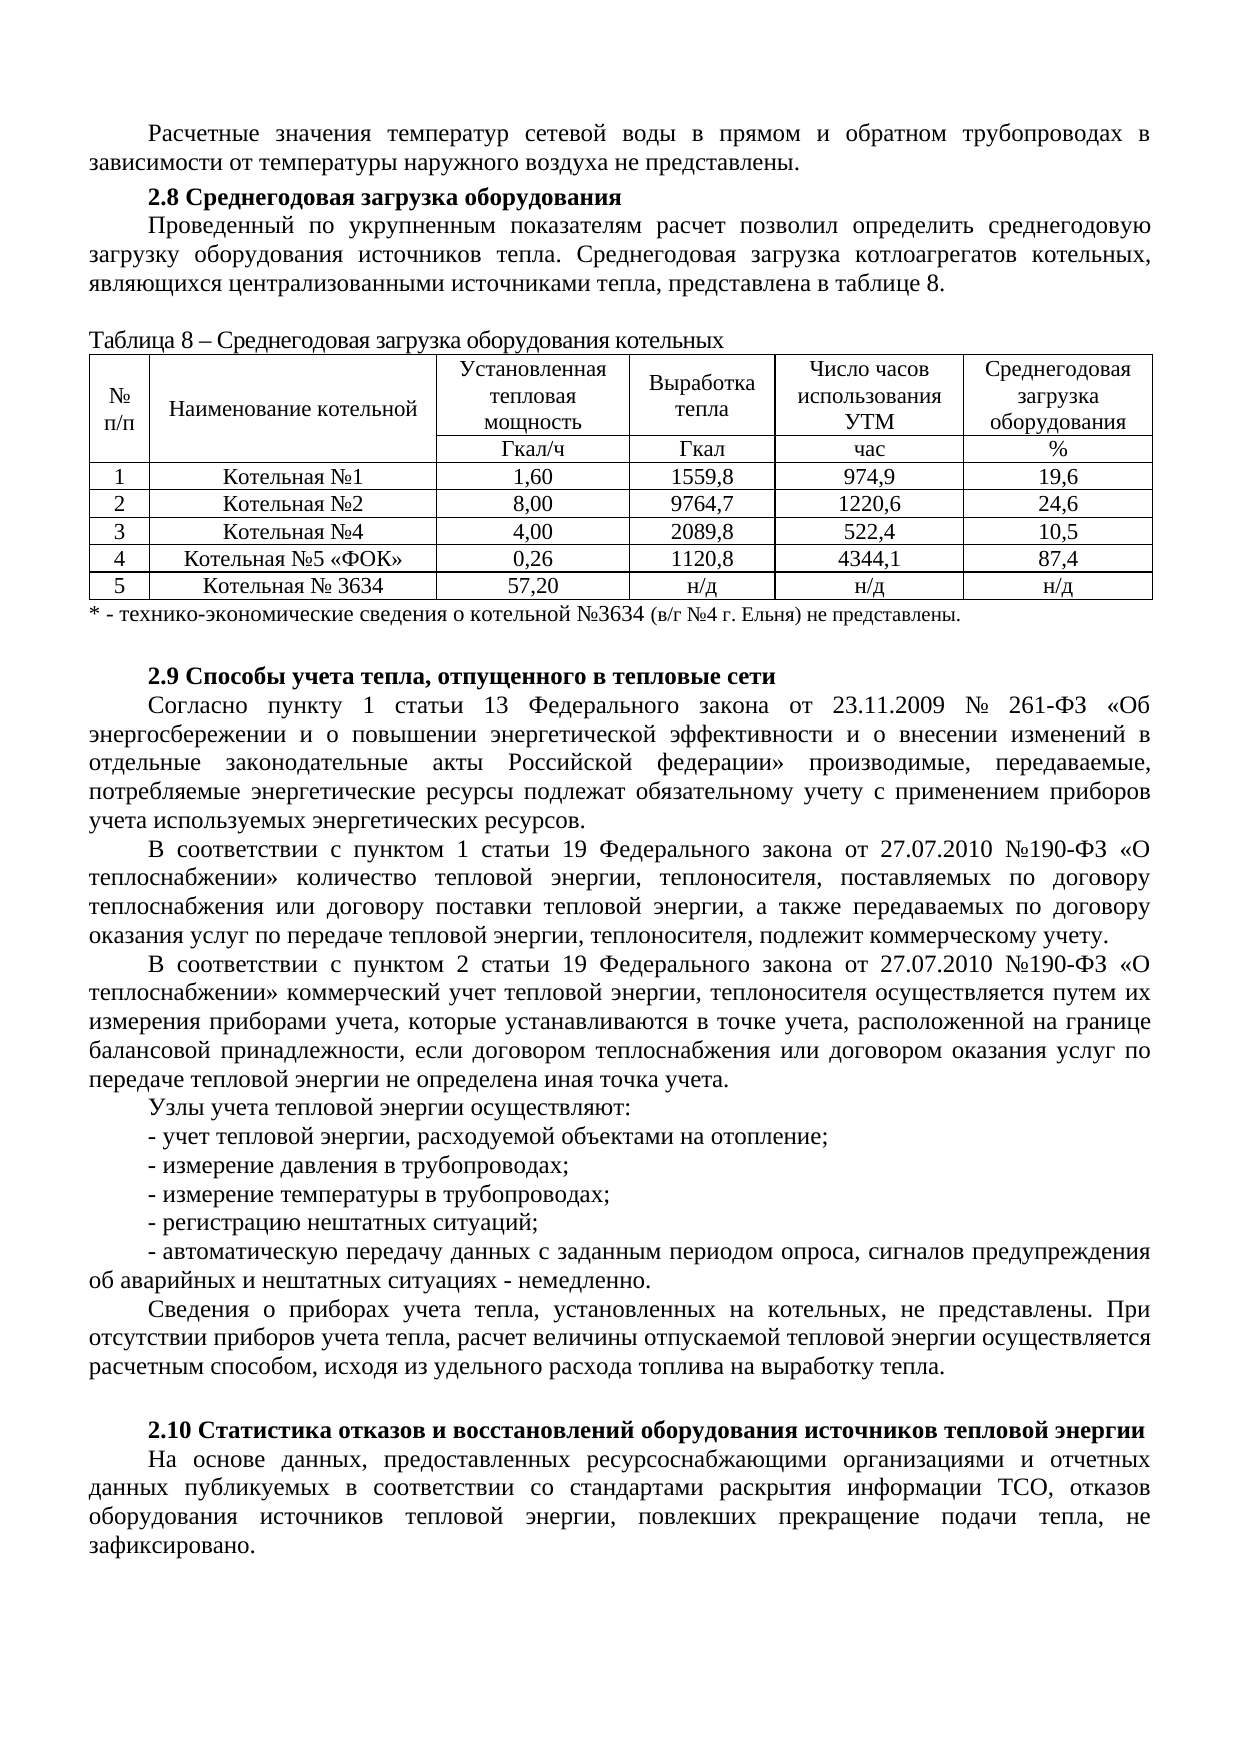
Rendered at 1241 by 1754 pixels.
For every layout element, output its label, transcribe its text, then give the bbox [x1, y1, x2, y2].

text Расчетные значения температур сетевой воды в прямом и обратном трубопроводах в зависимости от температуры наружного воздуха не представлены. [89, 118, 1152, 176]
table_cell 0,26 [437, 545, 629, 571]
table_cell Котельная № 3634 [150, 573, 436, 599]
table_header Установленная тепловая мощность [437, 355, 629, 434]
table_cell час [776, 436, 963, 462]
text Сведения о приборах учета тепла, установленных на котельных, не представлены. При отсутствии приборов учета тепла, расчет величины отпускаемой тепловой энергии осуществляется расчетным способом, исходя из удельного расхода топлива на выработку тепла. [89, 1294, 1152, 1380]
table_cell 1120,8 [630, 545, 774, 571]
table_cell 9764,7 [630, 490, 774, 517]
table_cell 1,60 [437, 463, 629, 489]
table_cell 57,20 [437, 573, 629, 599]
table_cell 3 [90, 518, 149, 544]
table_cell 2 [90, 490, 149, 517]
text Таблица 8 – Среднегодовая загрузка оборудования котельных [89, 326, 1152, 354]
text Узлы учета тепловой энергии осуществляют: [89, 1092, 1152, 1121]
table_cell 4,00 [437, 518, 629, 544]
table_header Наименование котельной [150, 355, 436, 462]
text - автоматическую передачу данных с заданным периодом опроса, сигналов предупреждения об аварийных и нештатных ситуациях - немедленно. [89, 1236, 1152, 1294]
table_cell 2089,8 [630, 518, 774, 544]
text - учет тепловой энергии, расходуемой объектами на отопление; [89, 1121, 1152, 1150]
table_cell 522,4 [776, 518, 963, 544]
table_cell 87,4 [964, 545, 1152, 571]
table_cell 1 [90, 463, 149, 489]
subtitle 2.10 Статистика отказов и восстановлений оборудования источников тепловой энергии [89, 1415, 1152, 1444]
table_header № п/п [90, 355, 149, 462]
text - измерение давления в трубопроводах; [89, 1150, 1152, 1179]
table_cell н/д [776, 573, 963, 599]
table_header Число часов использования УТМ [776, 355, 963, 434]
table_cell 8,00 [437, 490, 629, 517]
table_cell 4 [90, 545, 149, 571]
table_header Выработка тепла [630, 355, 774, 434]
table_cell Котельная №1 [150, 463, 436, 489]
text В соответствии с пунктом 2 статьи 19 Федерального закона от 27.07.2010 №190-ФЗ «О теплоснабжении» коммерческий учет тепловой энергии, теплоносителя осуществляется путем их измерения приборами учета, которые устанавливаются в точке учета, расположенной на границе балансовой принадлежности, если договором теплоснабжения или договором оказания услуг по передаче тепловой энергии не определена иная точка учета. [89, 949, 1152, 1092]
table_cell Гкал [630, 436, 774, 462]
table_cell 24,6 [964, 490, 1152, 517]
table_cell 1559,8 [630, 463, 774, 489]
table_cell Котельная №4 [150, 518, 436, 544]
text На основе данных, предоставленных ресурсоснабжающими организациями и отчетных данных публикуемых в соответствии со стандартами раскрытия информации ТСО, отказов оборудования источников тепловой энергии, повлекших прекращение подачи тепла, не зафиксировано. [89, 1444, 1152, 1559]
table_cell % [964, 436, 1152, 462]
text - регистрацию нештатных ситуаций; [89, 1207, 1152, 1236]
text * - технико-экономические сведения о котельной №3634 (в/г №4 г. Ельня) не представлены. [89, 600, 1152, 626]
table_header Среднегодовая загрузка оборудования [964, 355, 1152, 434]
table_cell 5 [90, 573, 149, 599]
table_cell Котельная №2 [150, 490, 436, 517]
text В соответствии с пунктом 1 статьи 19 Федерального закона от 27.07.2010 №190-ФЗ «О теплоснабжении» количество тепловой энергии, теплоносителя, поставляемых по договору теплоснабжения или договору поставки тепловой энергии, а также передаваемых по договору оказания услуг по передаче тепловой энергии, теплоносителя, подлежит коммерческому учету. [89, 834, 1152, 949]
table_cell Котельная №5 «ФОК» [150, 545, 436, 571]
subtitle 2.8 Среднегодовая загрузка оборудования [89, 182, 1152, 211]
table_cell 1220,6 [776, 490, 963, 517]
table_cell 10,5 [964, 518, 1152, 544]
table_cell н/д [630, 573, 774, 599]
text Проведенный по укрупненным показателям расчет позволил определить среднегодовую загрузку оборудования источников тепла. Среднегодовая загрузка котлоагрегатов котельных, являющихся централизованными источниками тепла, представлена в таблице 8. [89, 211, 1152, 297]
table_cell 974,9 [776, 463, 963, 489]
table_cell 4344,1 [776, 545, 963, 571]
text Согласно пункту 1 статьи 13 Федерального закона от 23.11.2009 № 261-ФЗ «Об энергосбережении и о повышении энергетической эффективности и о внесении изменений в отдельные законодательные акты Российской федерации» производимые, передаваемые, потребляемые энергетические ресурсы подлежат обязательному учету с применением приборов учета используемых энергетических ресурсов. [89, 690, 1152, 834]
table_cell 19,6 [964, 463, 1152, 489]
table_cell Гкал/ч [437, 436, 629, 462]
text - измерение температуры в трубопроводах; [89, 1179, 1152, 1207]
table_cell н/д [964, 573, 1152, 599]
subtitle 2.9 Способы учета тепла, отпущенного в тепловые сети [89, 661, 1152, 690]
